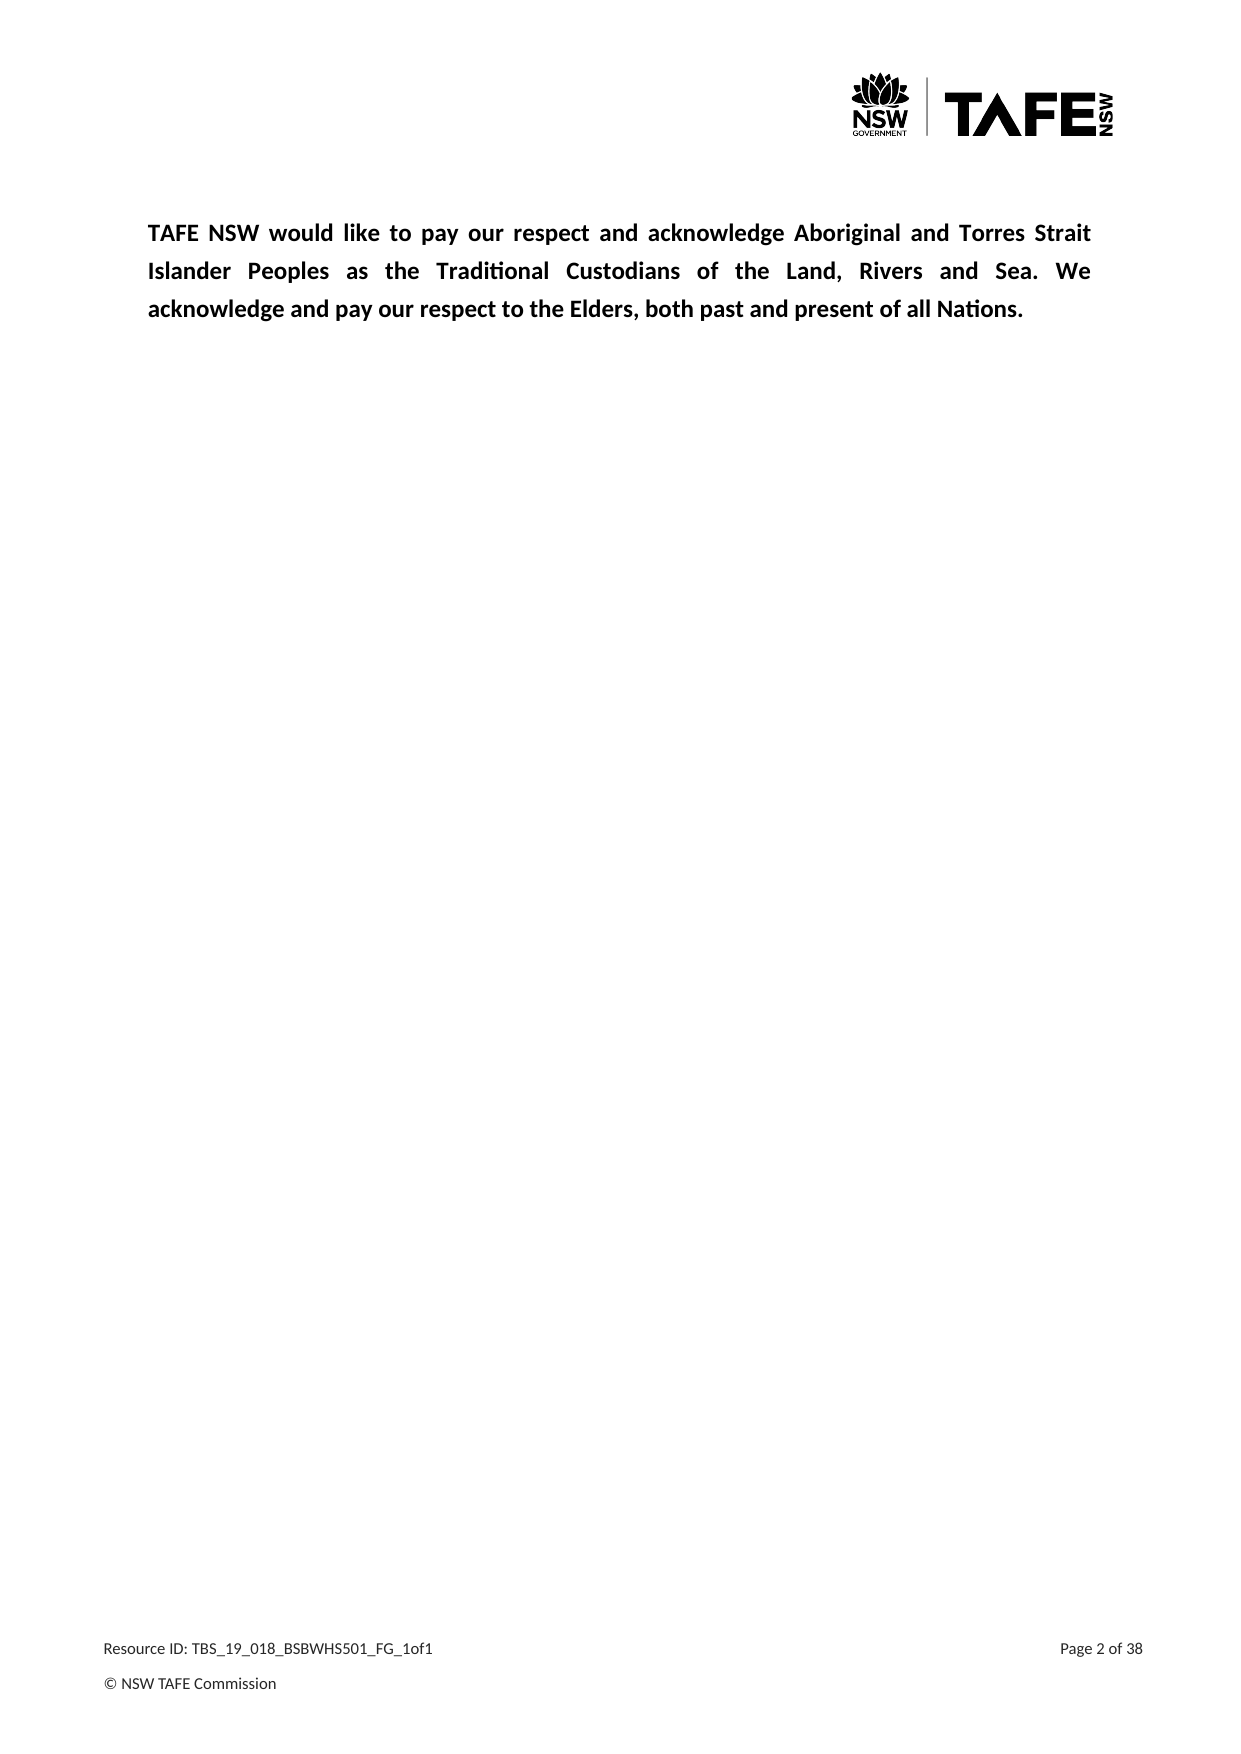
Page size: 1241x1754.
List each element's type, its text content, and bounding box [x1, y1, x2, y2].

text TAFE NSW would like to pay our respect and acknowledge Aboriginal and Torres Strait Islander Peoples as the Traditional Custodians of the Land, Rivers and Sea. We acknowledge and pay our respect to the Elders, both past and present of all Nations. [148, 217, 1092, 324]
picture [851, 71, 1113, 137]
